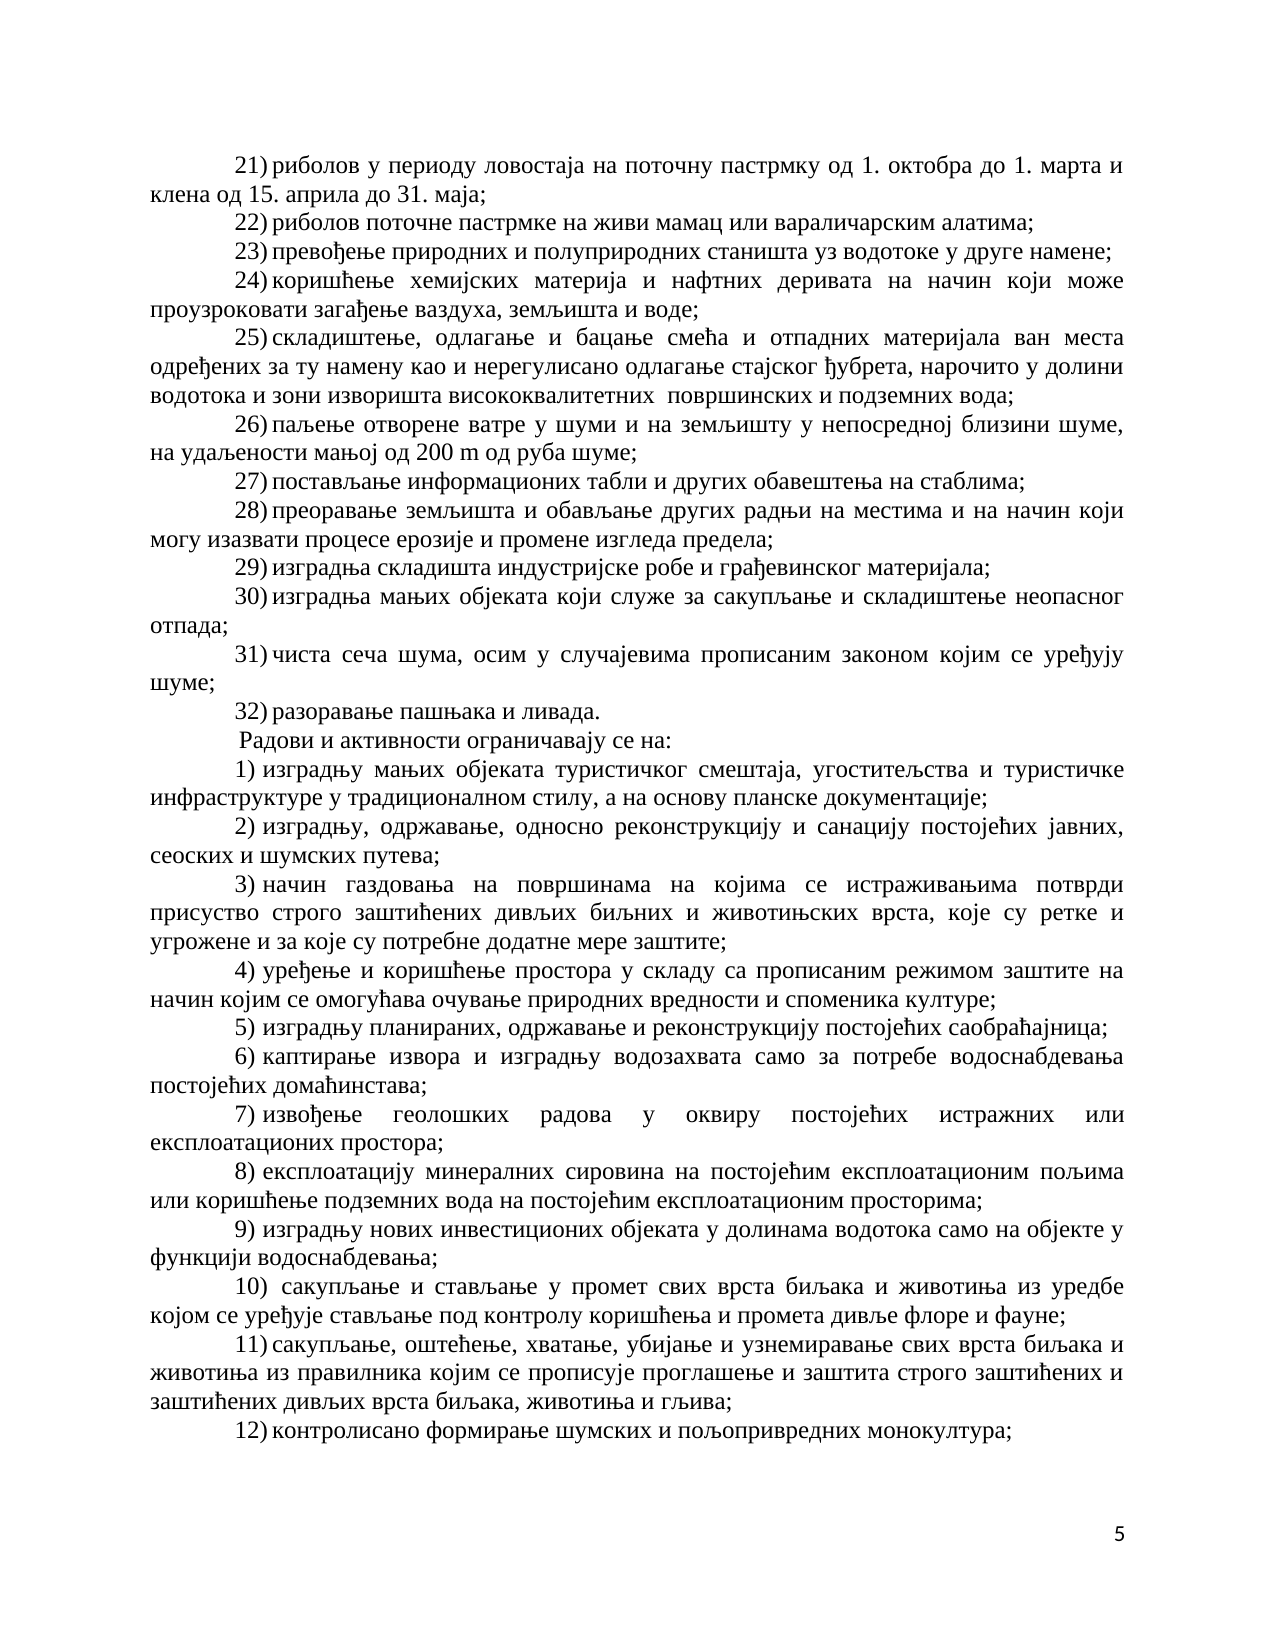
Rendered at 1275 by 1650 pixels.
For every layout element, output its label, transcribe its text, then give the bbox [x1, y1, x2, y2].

list изградњу мањих објеката туристичког смештаја, угоститељства и туристичке инфраструктуре у традиционалном стилу, а на основу планске документације; [150, 754, 1125, 811]
list изградња мањих објеката који служе за сакупљање и складиштење неопасног отпада; [150, 581, 1125, 639]
list складиштење, одлагање и бацање смећа и отпадних материјала ван места одређених за ту намену као и нерегулисано одлагање стајског ђубрета, нарочито у долини водотока и зони изворишта висококвалитетних површинских и подземних вода; [150, 322, 1125, 409]
list постављање информационих табли и других обавештења на стаблима; [150, 466, 1125, 495]
text Радови и активности ограничавају се на: [150, 725, 1125, 754]
list експлоатацију минералних сировина на постојећим експлоатационим пољима или коришћење подземних вода на постојећим експлоатационим просторима; [150, 1156, 1125, 1214]
list начин газдовања на површинама на којима се истраживањима потврди присуство строго заштићених дивљих биљних и животињских врста, које су ретке и угрожене и за које су потребне додатне мере заштите; [150, 869, 1125, 955]
list уређење и коришћење простора у складу са прописаним режимом заштите на начин којим се омогућава очување природних вредности и споменика културе; [150, 955, 1125, 1012]
list паљење отворене ватре у шуми и на земљишту у непосредној близини шуме, на удаљености мањој од 200 m од руба шуме; [150, 409, 1125, 466]
list изградњу, одржавање, односно реконструкцију и санацију постојећих јавних, сеоских и шумских путева; [150, 811, 1125, 869]
list контролисано формирање шумских и пољопривредних монокултура; [150, 1415, 1125, 1444]
list чиста сеча шума, осим у случајевима прописаним законом којим се уређују шуме; [150, 639, 1125, 696]
list изградња складишта индустријске робе и грађевинског материјала; [150, 552, 1125, 581]
list каптирање извора и изградњу водозахвата само за потребе водоснабдевања постојећих домаћинстава; [150, 1041, 1125, 1099]
list изградњу планираних, одржавање и реконструкцију постојећих саобраћајница; [150, 1012, 1125, 1041]
list коришћење хемијских материја и нафтних деривата на начин који може проузроковати загађење ваздуха, земљишта и воде; [150, 265, 1125, 322]
list разоравање пашњака и ливада. [150, 696, 1125, 725]
list сакупљање и стављање у промет свих врста биљака и животиња из уредбе којом се уређује стављање под контролу коришћења и промета дивље флоре и фауне; [150, 1271, 1125, 1329]
list превођење природних и полуприродних станишта уз водотоке у друге намене; [150, 236, 1125, 265]
list извођење геолошких радова у оквиру постојећих истражних или експлоатационих простора; [150, 1099, 1125, 1156]
list сакупљање, оштећење, хватање, убијање и узнемиравање свих врста биљака и животиња из правилника којим се прописује проглашење и заштита строго заштићених и заштићених дивљих врста биљака, животиња и гљива; [150, 1329, 1125, 1415]
list преоравање земљишта и обављање других радњи на местима и на начин који могу изазвати процесе ерозије и промене изгледа предела; [150, 495, 1125, 552]
list риболов у периоду ловостаја на поточну пастрмку од 1. октобра до 1. марта и клена од 15. априла до 31. маја; [150, 150, 1125, 207]
list риболов поточне пастрмке на живи мамац или вараличарским алатима; [150, 207, 1125, 236]
list изградњу нових инвестиционих објеката у долинама водотока само на објекте у функцији водоснабдевања; [150, 1214, 1125, 1271]
